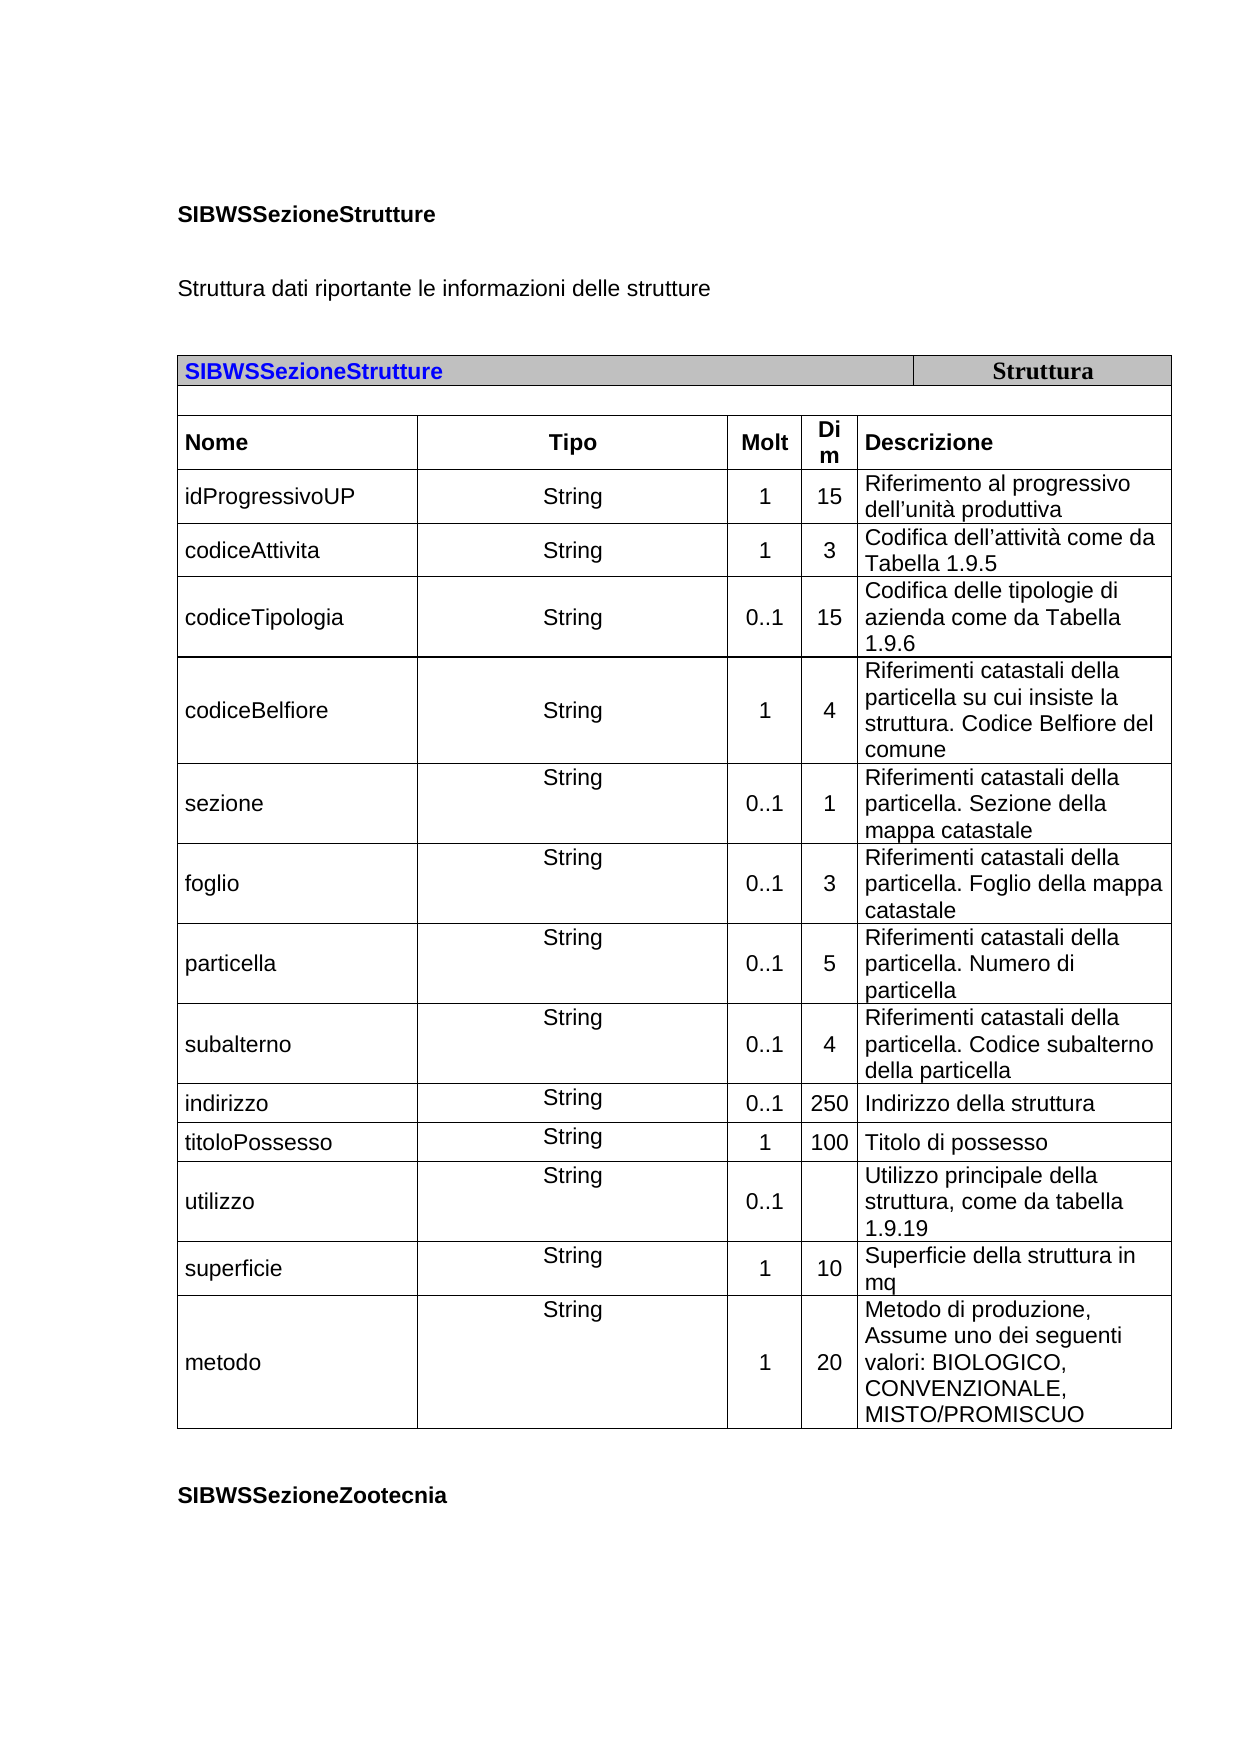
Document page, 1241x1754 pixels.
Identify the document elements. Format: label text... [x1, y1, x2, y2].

table_cell Nome [178, 416, 417, 469]
table_header SIBWSSezioneStrutture [178, 356, 913, 385]
table_cell metodo [178, 1296, 417, 1428]
table_cell Riferimenti catastali della particella. Sezione della mappa catastale [858, 764, 1171, 843]
table_cell superficie [178, 1242, 417, 1295]
table_cell 1 [728, 1242, 801, 1295]
table_cell foglio [178, 844, 417, 923]
table_cell particella [178, 924, 417, 1003]
table_cell indirizzo [178, 1084, 417, 1122]
table_cell 250 [802, 1084, 857, 1122]
table_cell 1 [728, 1296, 801, 1428]
table_cell 0..1 [728, 577, 801, 656]
table_cell Dim [802, 416, 857, 469]
table_cell idProgressivoUP [178, 470, 417, 522]
table_cell Riferimento al progressivo dell’unità produttiva [858, 470, 1171, 522]
table_cell 0..1 [728, 1162, 801, 1241]
table_cell Superficie della struttura in mq [858, 1242, 1171, 1295]
table_cell 10 [802, 1242, 857, 1295]
table_cell Riferimenti catastali della particella. Foglio della mappa catastale [858, 844, 1171, 923]
table_cell Utilizzo principale della struttura, come da tabella 1.9.19 [858, 1162, 1171, 1241]
table_cell codiceAttivita [178, 524, 417, 576]
table_cell 1 [728, 470, 801, 522]
text Struttura dati riportante le informazioni delle strutture [177, 275, 1081, 302]
table_cell 0..1 [728, 844, 801, 923]
table_cell Riferimenti catastali della particella su cui insiste la struttura. Codice Belfiore del comune [858, 658, 1171, 763]
table_cell codiceBelfiore [178, 658, 417, 763]
table_cell 1 [802, 764, 857, 843]
table_cell sezione [178, 764, 417, 843]
table_cell String [418, 577, 727, 656]
table_cell 0..1 [728, 924, 801, 1003]
table_cell Molt [728, 416, 801, 469]
table_cell String [418, 1084, 727, 1122]
table_cell 0..1 [728, 1084, 801, 1122]
table_cell 1 [728, 658, 801, 763]
table_cell String [418, 1123, 727, 1161]
subtitle SIBWSSezioneStrutture [177, 201, 1081, 228]
table_cell [178, 386, 1171, 415]
table_header Struttura [914, 356, 1171, 385]
table_cell 1 [728, 1123, 801, 1161]
table_cell Titolo di possesso [858, 1123, 1171, 1161]
table_cell 3 [802, 524, 857, 576]
table_cell 15 [802, 577, 857, 656]
table_cell 5 [802, 924, 857, 1003]
table_cell 1 [728, 524, 801, 576]
table_cell 4 [802, 658, 857, 763]
table_cell Codifica delle tipologie di azienda come da Tabella 1.9.6 [858, 577, 1171, 656]
table_cell 0..1 [728, 764, 801, 843]
table_cell String [418, 844, 727, 923]
table_cell String [418, 658, 727, 763]
table_cell Tipo [418, 416, 727, 469]
table_cell Riferimenti catastali della particella. Numero di particella [858, 924, 1171, 1003]
table_cell codiceTipologia [178, 577, 417, 656]
table_cell 3 [802, 844, 857, 923]
table_cell [802, 1162, 857, 1241]
table_cell String [418, 1162, 727, 1241]
table_cell Indirizzo della struttura [858, 1084, 1171, 1122]
table_cell 4 [802, 1004, 857, 1083]
table_cell Metodo di produzione, Assume uno dei seguenti valori: BIOLOGICO, CONVENZIONALE, MISTO/PROMISCUO [858, 1296, 1171, 1428]
table_cell Riferimenti catastali della particella. Codice subalterno della particella [858, 1004, 1171, 1083]
table_cell 20 [802, 1296, 857, 1428]
table_cell String [418, 764, 727, 843]
table_cell String [418, 924, 727, 1003]
table_cell String [418, 1296, 727, 1428]
table_cell subalterno [178, 1004, 417, 1083]
table_cell 15 [802, 470, 857, 522]
table_cell String [418, 1242, 727, 1295]
subtitle SIBWSSezioneZootecnia [177, 1482, 1081, 1509]
table_cell utilizzo [178, 1162, 417, 1241]
table_cell String [418, 524, 727, 576]
table_cell String [418, 1004, 727, 1083]
table_cell Descrizione [858, 416, 1171, 469]
table_cell 0..1 [728, 1004, 801, 1083]
table_cell 100 [802, 1123, 857, 1161]
table_cell String [418, 470, 727, 522]
table_cell titoloPossesso [178, 1123, 417, 1161]
table_cell Codifica dell’attività come da Tabella 1.9.5 [858, 524, 1171, 576]
